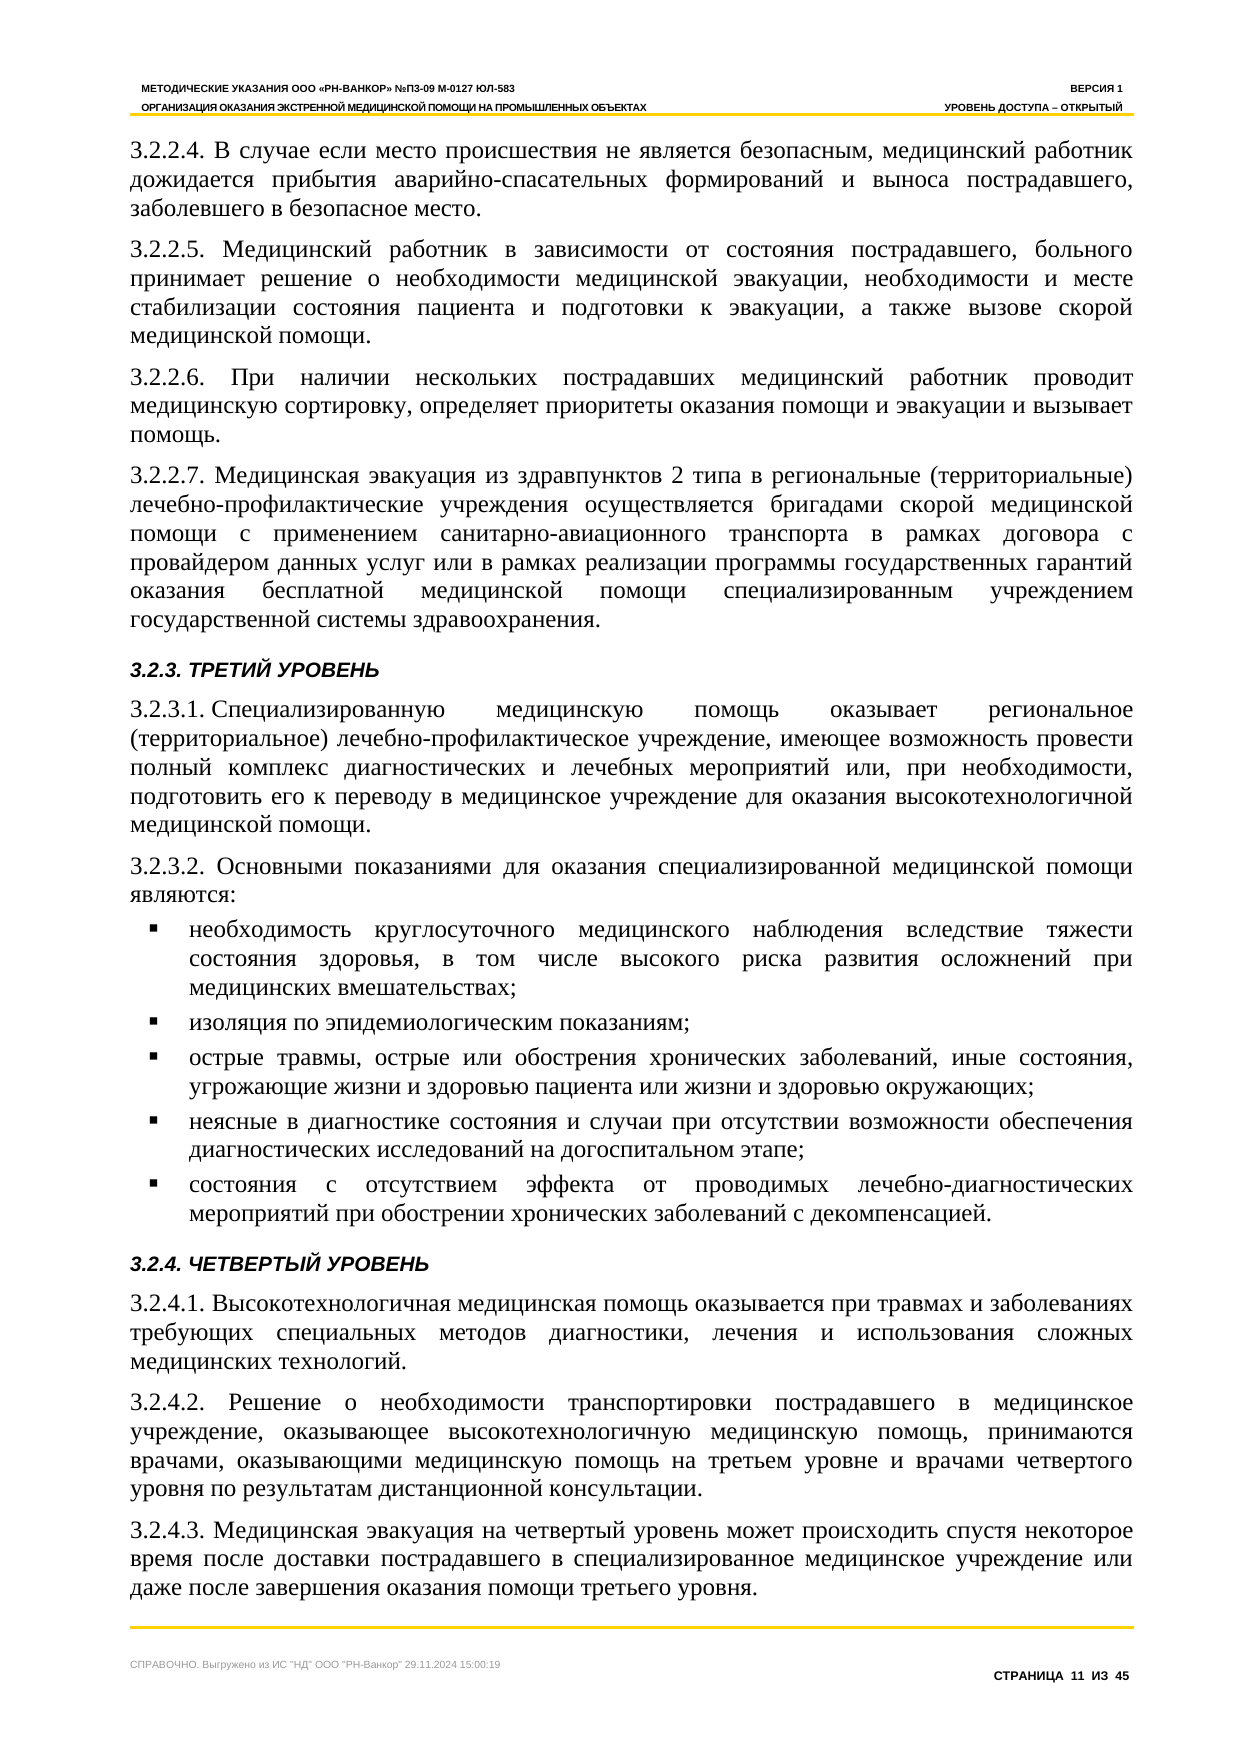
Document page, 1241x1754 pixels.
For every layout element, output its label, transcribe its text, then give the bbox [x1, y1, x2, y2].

list 3.2.2.6. При наличии нескольких пострадавших медицинский работник проводит медицинскую сортировку, определяет приоритеты оказания помощи и эвакуации и вызывает помощь. [130, 362, 1134, 448]
list 3.2.2.4. В случае если место происшествия не является безопасным, медицинский работник дожидается прибытия аварийно-спасательных формирований и выноса пострадавшего, заболевшего в безопасное место. [130, 136, 1134, 222]
list состояния с отсутствием эффекта от проводимых лечебно-диагностических мероприятий при обострении хронических заболеваний с декомпенсацией. [148, 1169, 1134, 1227]
list 3.2.3.1. Специализированную медицинскую помощь оказывает региональное (территориальное) лечебно-профилактическое учреждение, имеющее возможность провести полный комплекс диагностических и лечебных мероприятий или, при необходимости, подготовить его к переводу в медицинское учреждение для оказания высокотехнологичной медицинской помощи. [130, 694, 1134, 838]
list 3.2.4. ЧЕТВЕРТЫЙ УРОВЕНЬ [130, 1252, 1134, 1276]
list 3.2.4.3. Медицинская эвакуация на четвертый уровень может происходить спустя некоторое время после доставки пострадавшего в специализированное медицинское учреждение или даже после завершения оказания помощи третьего уровня. [130, 1515, 1134, 1601]
list 3.2.2.7. Медицинская эвакуация из здравпунктов 2 типа в региональные (территориальные) лечебно-профилактические учреждения осуществляется бригадами скорой медицинской помощи с применением санитарно-авиационного транспорта в рамках договора с провайдером данных услуг или в рамках реализации программы государственных гарантий оказания бесплатной медицинской помощи специализированным учреждением государственной системы здравоохранения. [130, 461, 1134, 633]
list 3.2.3. ТРЕТИЙ УРОВЕНЬ [130, 658, 1134, 682]
list изоляция по эпидемиологическим показаниям; [148, 1007, 1134, 1036]
list 3.2.4.2. Решение о необходимости транспортировки пострадавшего в медицинское учреждение, оказывающее высокотехнологичную медицинскую помощь, принимаются врачами, оказывающими медицинскую помощь на третьем уровне и врачами четвертого уровня по результатам дистанционной консультации. [130, 1387, 1134, 1502]
list неясные в диагностике состояния и случаи при отсутствии возможности обеспечения диагностических исследований на догоспитальном этапе; [148, 1106, 1134, 1163]
list 3.2.4.1. Высокотехнологичная медицинская помощь оказывается при травмах и заболеваниях требующих специальных методов диагностики, лечения и использования сложных медицинских технологий. [130, 1288, 1134, 1375]
list необходимость круглосуточного медицинского наблюдения вследствие тяжести состояния здоровья, в том числе высокого риска развития осложнений при медицинских вмешательствах; [148, 914, 1134, 1001]
list острые травмы, острые или обострения хронических заболеваний, иные состояния, угрожающие жизни и здоровью пациента или жизни и здоровью окружающих; [148, 1042, 1134, 1099]
list 3.2.3.2. Основными показаниями для оказания специализированной медицинской помощи являются: [130, 851, 1134, 908]
list 3.2.2.5. Медицинский работник в зависимости от состояния пострадавшего, больного принимает решение о необходимости медицинской эвакуации, необходимости и месте стабилизации состояния пациента и подготовки к эвакуации, а также вызове скорой медицинской помощи. [130, 234, 1134, 349]
